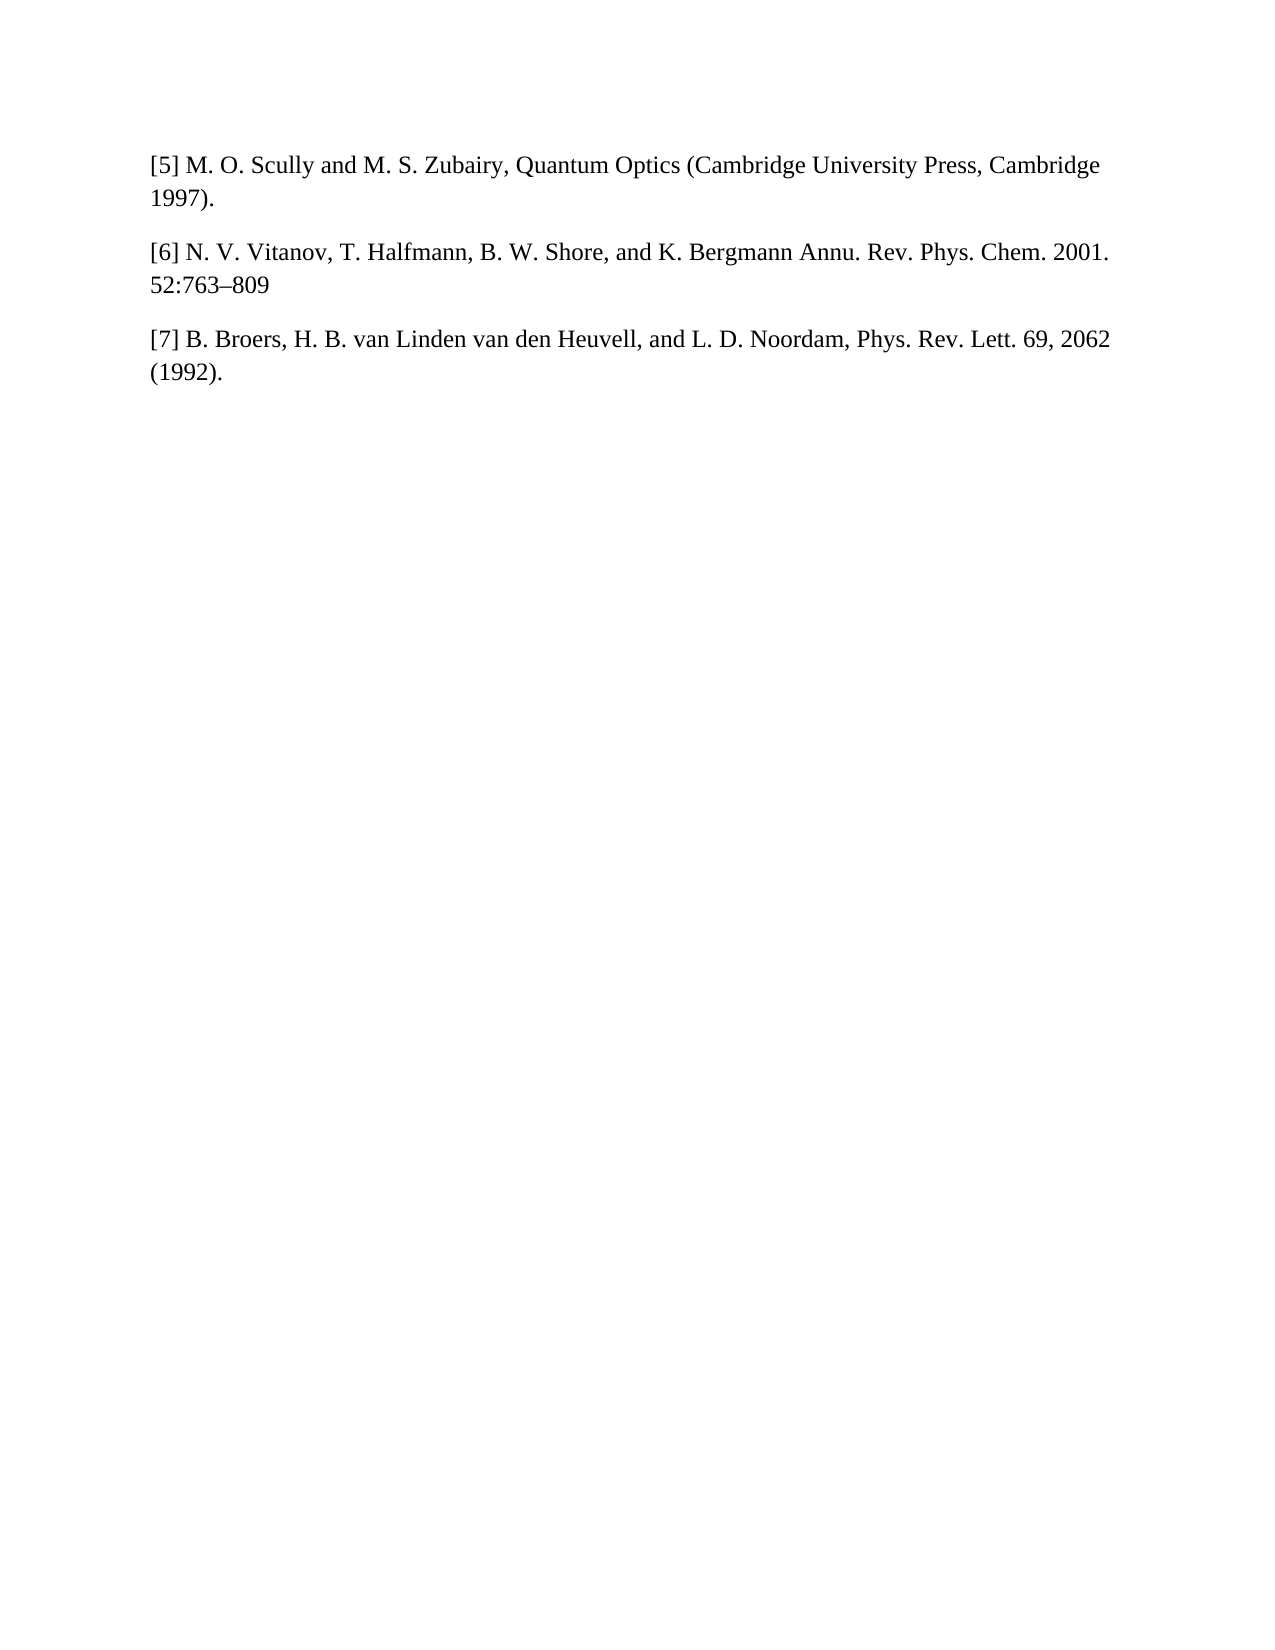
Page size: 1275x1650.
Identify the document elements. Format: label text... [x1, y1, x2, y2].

text [6] N. V. Vitanov, T. Halfmann, B. W. Shore, and K. Bergmann Annu. Rev. Phys. Chem. 2001. 52:763–809 [150, 237, 1125, 299]
text [7] B. Broers, H. B. van Linden van den Heuvell, and L. D. Noordam, Phys. Rev. Lett. 69, 2062 (1992). [150, 324, 1125, 386]
text [5] M. O. Scully and M. S. Zubairy, Quantum Optics (Cambridge University Press, Cambridge 1997). [150, 150, 1125, 212]
